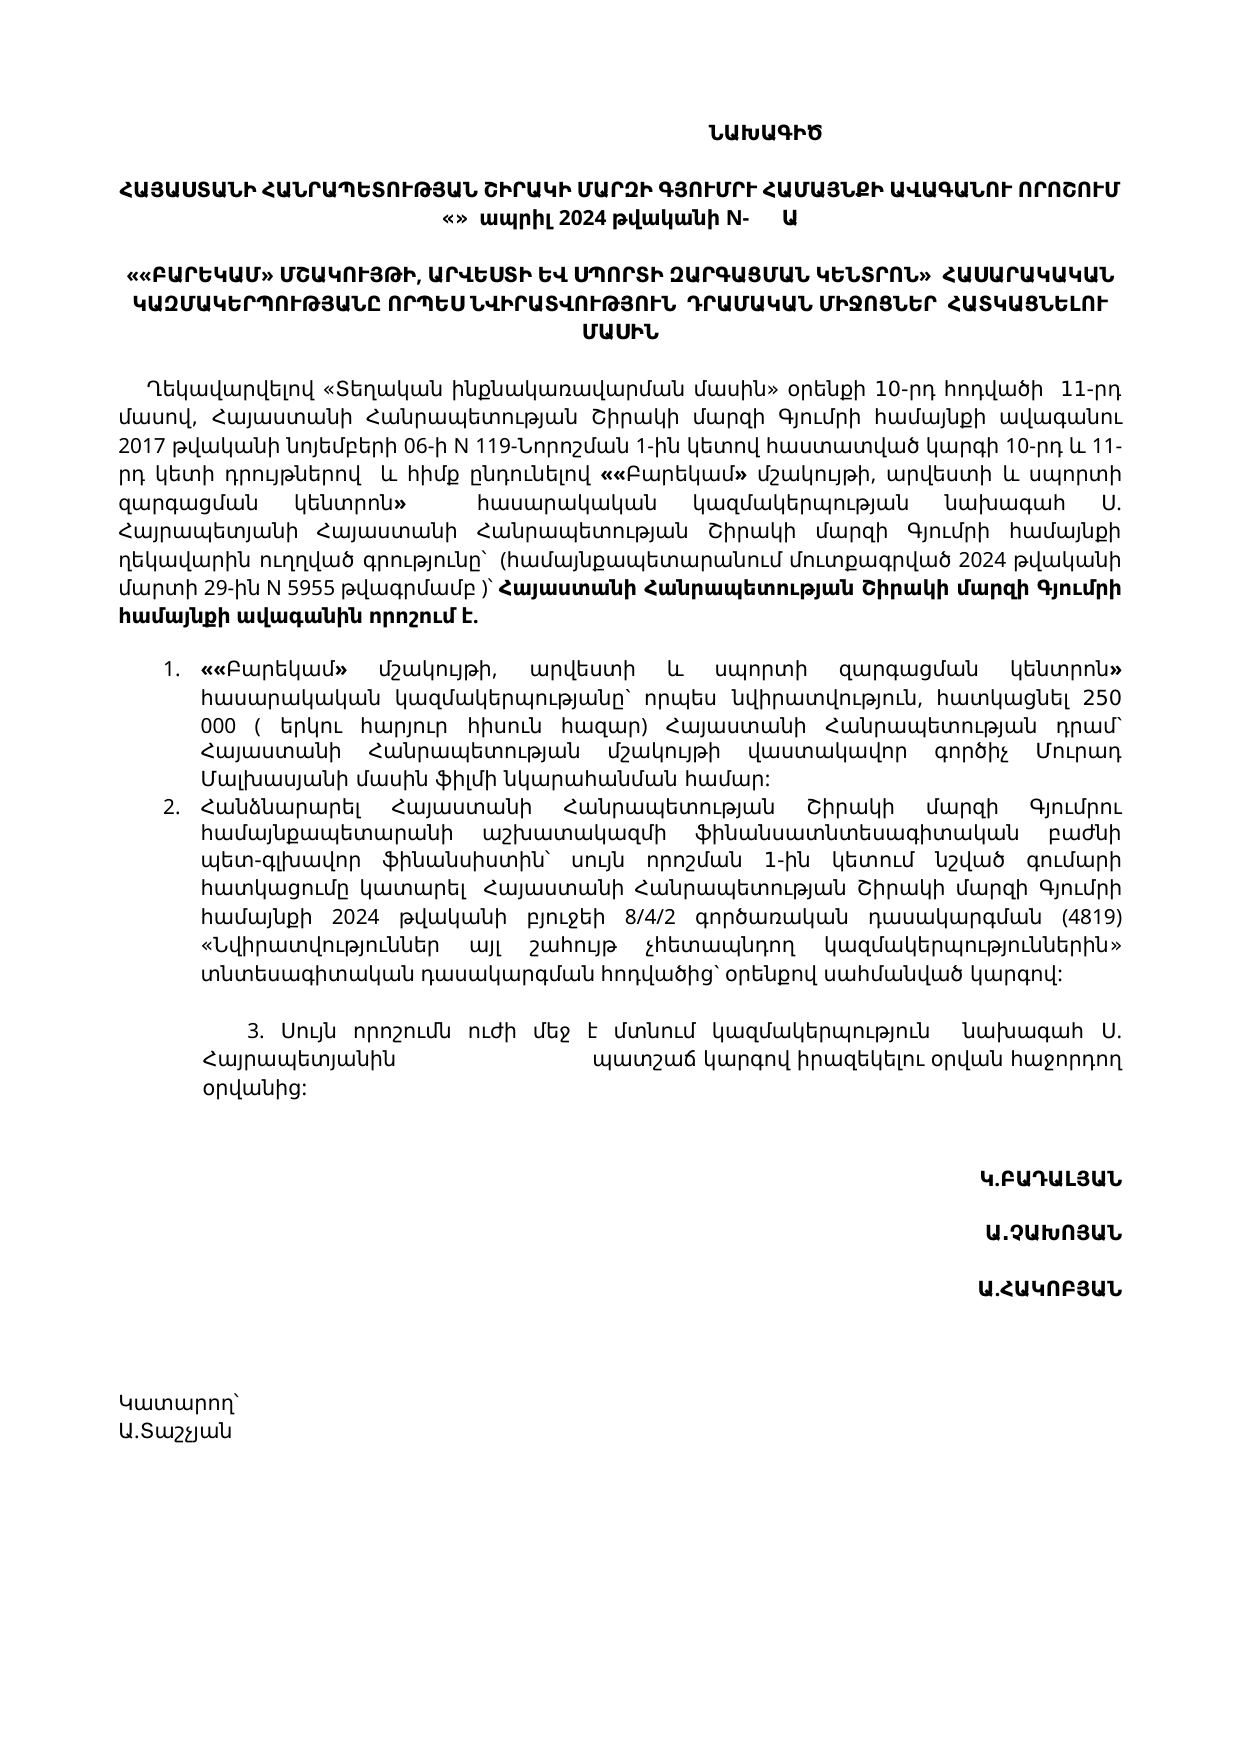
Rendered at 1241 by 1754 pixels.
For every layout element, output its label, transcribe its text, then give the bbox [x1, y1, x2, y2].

text Ղեկավարվելով «Տեղական ինքնակառավարման մասին» օրենքի 10-րդ հոդվածի 11-րդ մասով, Հայաստանի Հանրապետության Շիրակի մարզի Գյումրի համայնքի ավագանու 2017 թվականի նոյեմբերի 06-ի N 119-Նորոշման 1-ին կետով հաստատված կարգի 10-րդ և 11-րդ կետի դրույթներով և հիմք ընդունելով ««Բարեկամ» մշակույթի, արվեստի և սպորտի զարգացման կենտրոն» հասարակական կազմակերպության նախագահ Ս. Հայրապետյանի Հայաստանի Հանրապետության Շիրակի մարզի Գյումրի համայնքի ղեկավարին ուղղված գրությունը՝ (համայնքապետարանում մուտքագրված 2024 թվականի մարտի 29-ին N 5955 թվագրմամբ )՝ Հայաստանի Հանրապետության Շիրակի մարզի Գյումրի համայնքի ավագանին որոշում է. [118, 374, 1122, 630]
text Ա.ՉԱԽՈՅԱՆ [118, 1221, 1122, 1245]
text ««ԲԱՐԵԿԱՄ» ՄՇԱԿՈՒՅԹԻ, ԱՐՎԵՍՏԻ ԵՎ ՍՊՈՐՏԻ ԶԱՐԳԱՑՄԱՆ ԿԵՆՏՐՈՆ» ՀԱՍԱՐԱԿԱԿԱՆ ԿԱԶՄԱԿԵՐՊՈՒԹՅԱՆԸ ՈՐՊԵՍ ՆՎԻՐԱՏՎՈՒԹՅՈՒՆ ԴՐԱՄԱԿԱՆ ՄԻՋՈՑՆԵՐ ՀԱՏԿԱՑՆԵԼՈՒ ՄԱՍԻՆ [118, 260, 1122, 346]
list Հանձնարարել Հայաստանի Հանրապետության Շիրակի մարզի Գյումրու համայնքապետարանի աշխատակազմի ֆինանսատնտեսագիտական բաժնի պետ-գլխավոր ֆինանսիստին՝ սույն որոշման 1-ին կետում նշված գումարի հատկացումը կատարել Հայաստանի Հանրապետության Շիրակի մարզի Գյումրի համայնքի 2024 թվականի բյուջեի 8/4/2 գործառական դասակարգման (4819) «Նվիրատվություններ այլ շահույթ չհետապնդող կազմակերպություններին» տնտեսագիտական դասակարգման հոդվածից` օրենքով սահմանված կարգով: [163, 792, 1122, 987]
text 3. Սույն որոշումն ուժի մեջ է մտնում կազմակերպություն նախագահ Ս. Հայրապետյանին պատշաճ կարգով իրազեկելու օրվան հաջորդող օրվանից: [118, 1016, 1122, 1101]
text Ա.ՀԱԿՈԲՅԱՆ [118, 1274, 1122, 1302]
text «» ապրիլ 2024 թվականի N- Ա [118, 203, 1122, 232]
text Կ.ԲԱԴԱԼՅԱՆ [118, 1164, 1122, 1192]
text ՆԱԽԱԳԻԾ [118, 118, 1122, 147]
text Կատարող՝ [118, 1388, 1122, 1416]
text ՀԱՅԱՍՏԱՆԻ ՀԱՆՐԱՊԵՏՈՒԹՅԱՆ ՇԻՐԱԿԻ ՄԱՐԶԻ ԳՅՈՒՄՐՒ ՀԱՄԱՅՆՔԻ ԱՎԱԳԱՆՈՒ ՈՐՈՇՈՒՄ [118, 175, 1122, 203]
list ««Բարեկամ» մշակույթի, արվեստի և սպորտի զարգացման կենտրոն» հասարակական կազմակերպությանը` որպես նվիրատվություն, հատկացնել 250 000 ( երկու հարյուր հիսուն հազար) Հայաստանի Հանրապետության դրամ` Հայաստանի Հանրապետության մշակույթի վաստակավոր գործիչ Մուրադ Մալխասյանի մասին ֆիլմի նկարահանման համար: [163, 654, 1122, 792]
text Ա.Տաշչյան [118, 1416, 1122, 1444]
